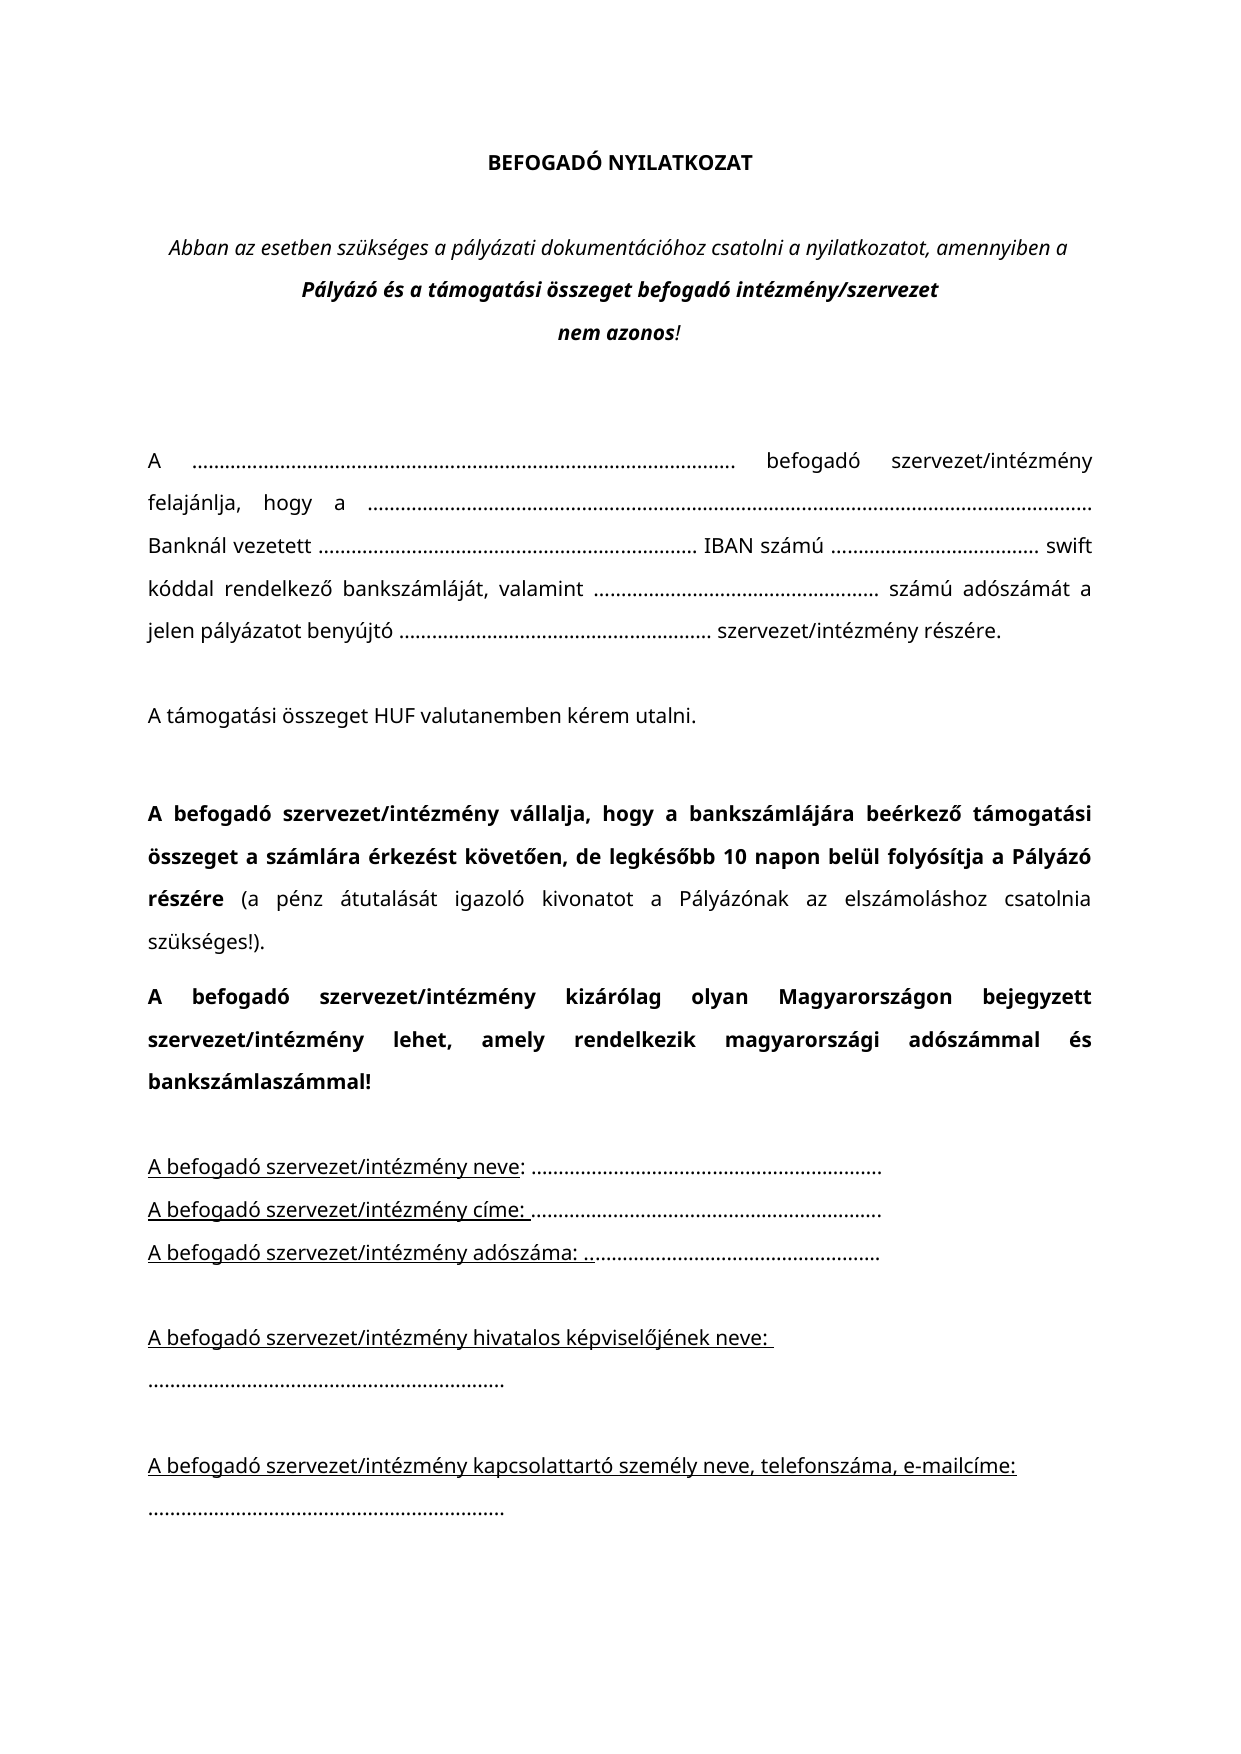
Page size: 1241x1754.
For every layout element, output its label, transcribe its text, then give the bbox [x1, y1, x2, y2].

text A befogadó szervezet/intézmény címe: ………………………………………………………. [148, 1195, 1093, 1223]
text A befogadó szervezet/intézmény adószáma: ..……………………………………………. [148, 1238, 1093, 1266]
text A befogadó szervezet/intézmény neve: ………………………………………………………. [148, 1152, 1093, 1181]
text nem azonos! [148, 318, 1093, 346]
text A befogadó szervezet/intézmény vállalja, hogy a bankszámlájára beérkező támogatási összeget a számlára érkezést követően, de legkésőbb 10 napon belül folyósítja a Pályázó részére (a pénz átutalását igazoló kivonatot a Pályázónak az elszámoláshoz csatolnia szükséges!). [148, 799, 1093, 955]
text A befogadó szervezet/intézmény hivatalos képviselőjének neve: [148, 1323, 1093, 1351]
text A befogadó szervezet/intézmény kapcsolattartó személy neve, telefonszáma, e-mailcíme: [148, 1451, 1093, 1479]
title BEFOGADÓ NYILATKOZAT [148, 148, 1093, 176]
text A befogadó szervezet/intézmény kizárólag olyan Magyarországon bejegyzett szervezet/intézmény lehet, amely rendelkezik magyarországi adószámmal és bankszámlaszámmal! [148, 982, 1093, 1096]
text A …………………………………………………………………………………..…. befogadó szervezet/intézmény felajánlja, hogy a ……………………………………………………………………...…………………………………………… Banknál vezetett ……………………………….………………………..… IBAN számú ………………………….……. swift kóddal rendelkező bankszámláját, valamint ………………………………….………… számú adószámát a jelen pályázatot benyújtó ………………………………………………… szervezet/intézmény részére. [148, 446, 1093, 645]
text Abban az esetben szükséges a pályázati dokumentációhoz csatolni a nyilatkozatot, amennyiben a Pályázó és a támogatási összeget befogadó intézmény/szervezet [148, 233, 1093, 304]
text ……………………………………………………….. [148, 1366, 1093, 1394]
text A támogatási összeget HUF valutanemben kérem utalni. [148, 701, 1093, 730]
text ……………………………………………………….. [148, 1493, 1093, 1522]
